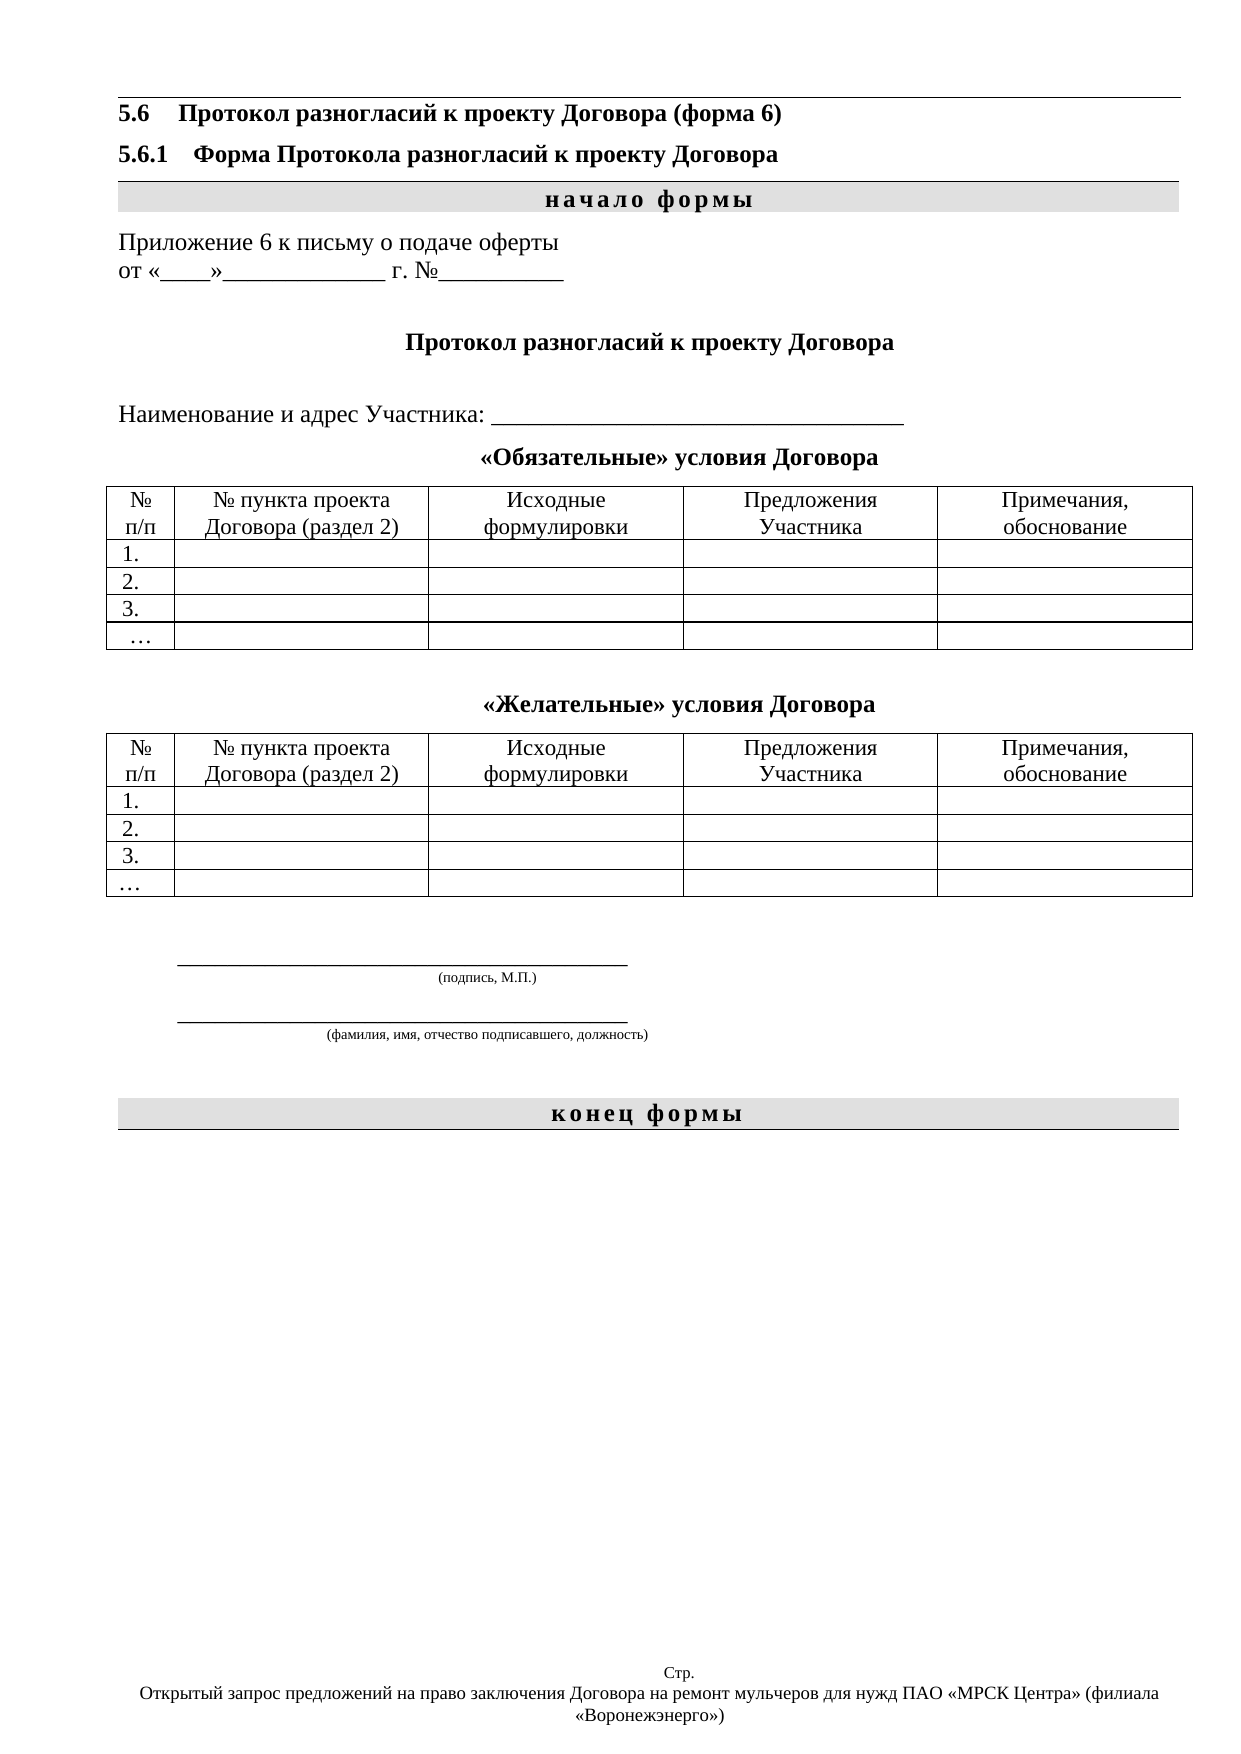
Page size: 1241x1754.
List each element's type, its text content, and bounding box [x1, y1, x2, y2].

table_cell [429, 787, 683, 814]
table_header Исходные формулировки [429, 734, 683, 786]
table_cell [107, 568, 174, 594]
text конец формы [118, 1098, 1179, 1129]
text (фамилия, имя, отчество подписавшего, должность) [118, 1026, 797, 1055]
table_cell [175, 815, 428, 841]
table_cell [175, 623, 428, 649]
table_cell [684, 568, 937, 594]
table_cell [938, 842, 1192, 868]
table_cell [107, 842, 174, 868]
table_cell [684, 623, 937, 649]
text Протокол разногласий к проекту Договора [118, 327, 1181, 356]
table_header № п/п [107, 487, 174, 539]
table_cell [107, 595, 174, 621]
table_cell [429, 870, 683, 896]
table_cell [429, 623, 683, 649]
table_cell [938, 595, 1192, 621]
table_cell [175, 540, 428, 567]
table_cell [175, 870, 428, 896]
table_cell [938, 540, 1192, 567]
table_cell [429, 815, 683, 841]
text (подпись, М.П.) [118, 969, 797, 997]
table_cell [429, 540, 683, 567]
table_header Примечания, обоснование [938, 734, 1192, 786]
table_cell [429, 568, 683, 594]
subtitle Протокол разногласий к проекту Договора (форма 6) [118, 98, 1181, 127]
table_cell [684, 540, 937, 567]
table_cell [684, 842, 937, 868]
table_cell [684, 595, 937, 621]
text «Желательные» условия Договора [118, 689, 1181, 718]
table_cell [938, 870, 1192, 896]
table_cell [429, 842, 683, 868]
table_cell [938, 623, 1192, 649]
table_cell [684, 787, 937, 814]
text начало формы [118, 182, 1179, 212]
table_cell [175, 568, 428, 594]
table_cell [107, 540, 174, 567]
table_cell [938, 568, 1192, 594]
table_header № п/п [107, 734, 174, 786]
text ____________________________________ [118, 940, 1181, 969]
table_cell [938, 787, 1192, 814]
table_cell [175, 842, 428, 868]
table_header Предложения Участника [684, 734, 937, 786]
table_cell [429, 595, 683, 621]
table_header № пункта проекта Договора (раздел 2) [175, 487, 428, 539]
subtitle Форма Протокола разногласий к проекту Договора [118, 139, 1181, 168]
text ____________________________________ [118, 997, 1181, 1026]
table_cell … [107, 623, 174, 649]
table_cell [684, 815, 937, 841]
table_header № пункта проекта Договора (раздел 2) [175, 734, 428, 786]
table_cell [684, 870, 937, 896]
table_header Предложения Участника [684, 487, 937, 539]
table_cell … [107, 870, 174, 896]
text Приложение 6 к письму о подаче оферты от «____»_____________ г. №__________ [118, 227, 1181, 284]
text Наименование и адрес Участника: _________________________________ [118, 399, 1181, 428]
table_cell [938, 815, 1192, 841]
table_cell [175, 787, 428, 814]
table_header Исходные формулировки [429, 487, 683, 539]
table_cell [107, 787, 174, 814]
table_cell [175, 595, 428, 621]
text «Обязательные» условия Договора [118, 442, 1181, 471]
table_cell [107, 815, 174, 841]
table_header Примечания, обоснование [938, 487, 1192, 539]
